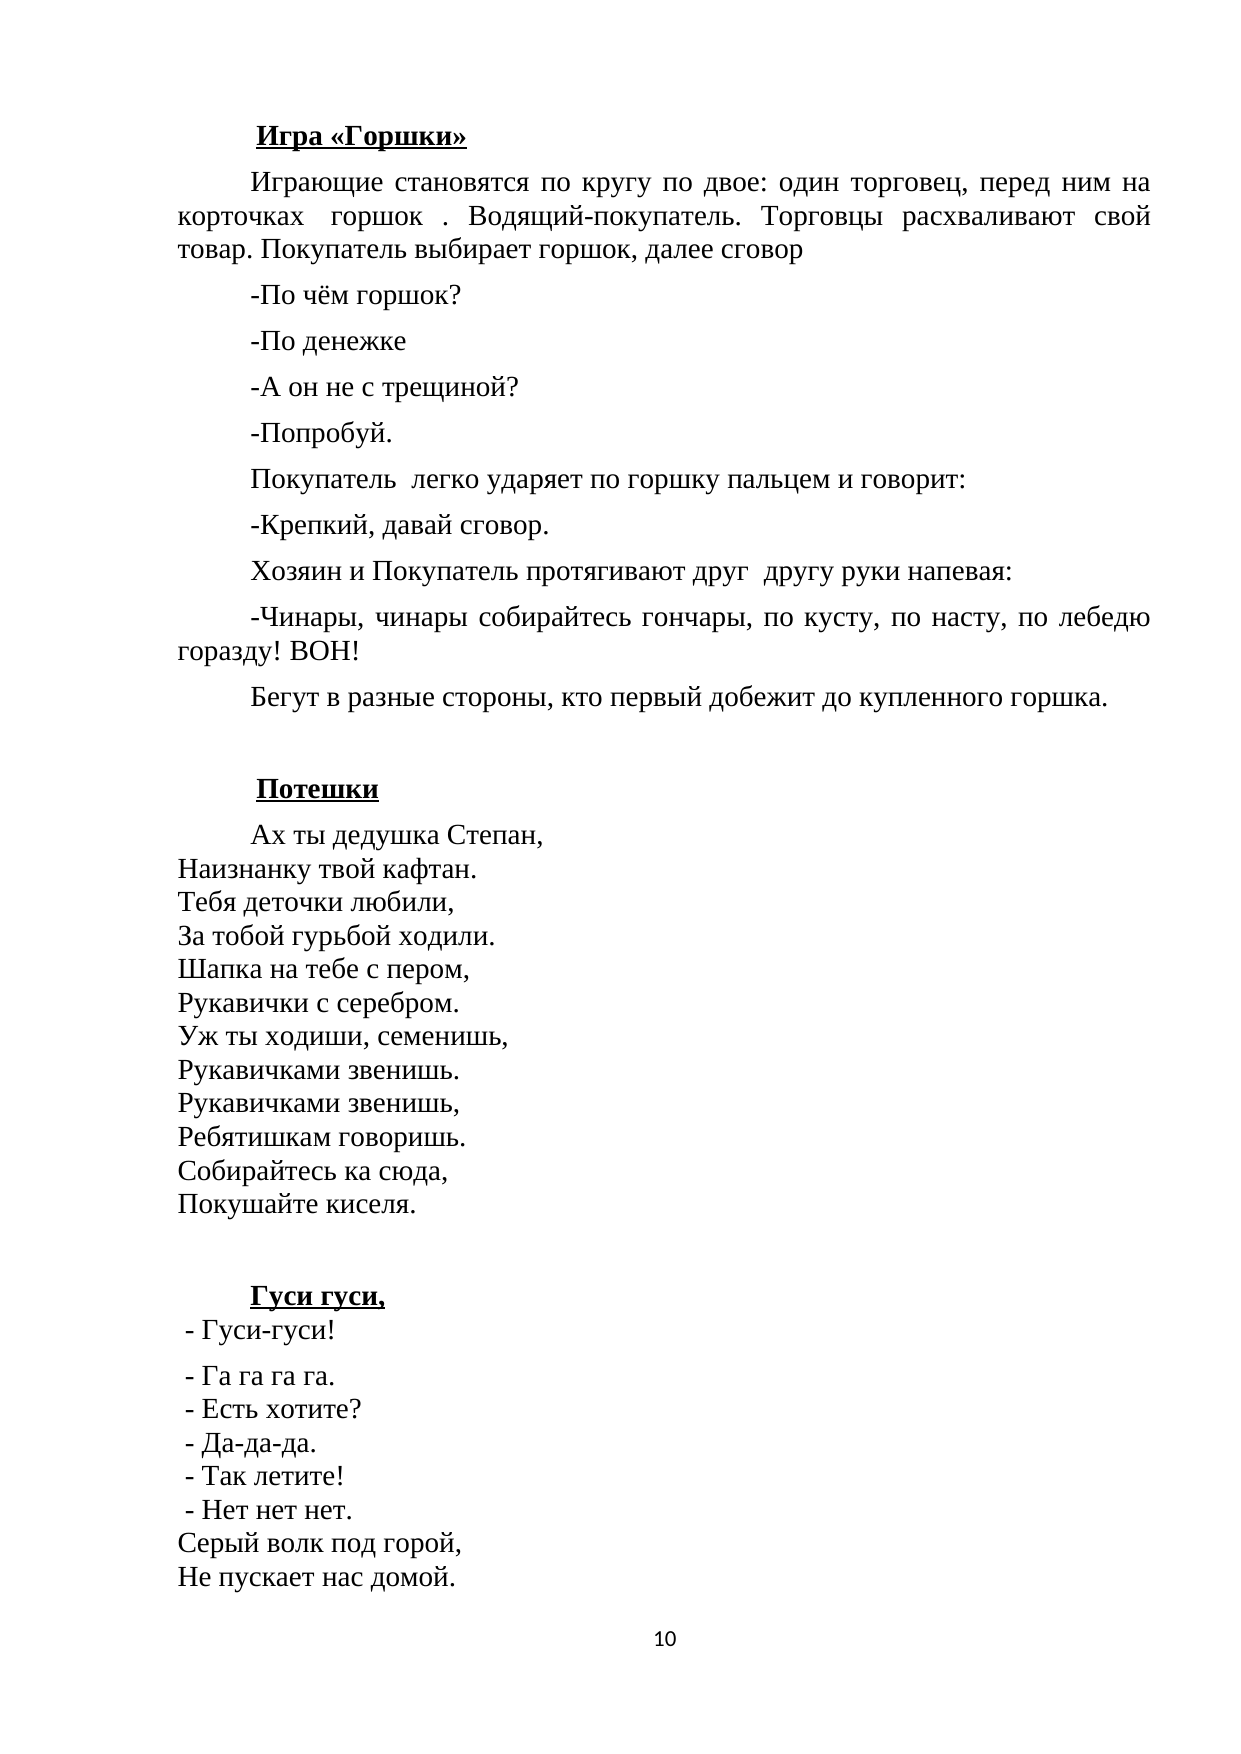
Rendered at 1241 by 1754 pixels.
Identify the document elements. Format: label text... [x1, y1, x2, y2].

text -А он не с трещиной? [177, 369, 1152, 403]
text Ах ты дедушка Степан, Наизнанку твой кафтан. Тебя деточки любили, За тобой гурьбой ходили. Шапка на тебе с пером, Рукавички с серебром. Уж ты ходиши, семенишь, Рукавичками звенишь. Рукавичками звенишь, Ребятишкам говоришь. Собирайтесь ка сюда, Покушайте киселя. [177, 817, 1152, 1220]
text -Крепкий, давай сговор. [177, 507, 1152, 541]
text Хозяин и Покупатель протягивают друг другу руки напевая: [177, 553, 1152, 587]
text -По денежке [177, 323, 1152, 357]
text -Попробуй. [177, 415, 1152, 449]
text Бегут в разные стороны, кто первый добежит до купленного горшка. [177, 679, 1152, 713]
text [177, 1358, 1152, 1593]
text Играющие становятся по кругу по двое: один торговец, перед ним на корточках горшок . Водящий-покупатель. Торговцы расхваливают свой товар. Покупатель выбирает горшок, далее сговор [177, 164, 1152, 265]
text Покупатель легко ударяет по горшку пальцем и говорит: [177, 461, 1152, 495]
text Игра «Горшки» [183, 118, 1152, 152]
text Потешки [183, 771, 1152, 805]
text -Чинары, чинары собирайтесь гончары, по кусту, по насту, по лебедю горазду! ВОН! [177, 599, 1152, 667]
text -По чём горшок? [177, 277, 1152, 311]
text Гуси гуси, - Гуси-гуси! [177, 1278, 1152, 1345]
